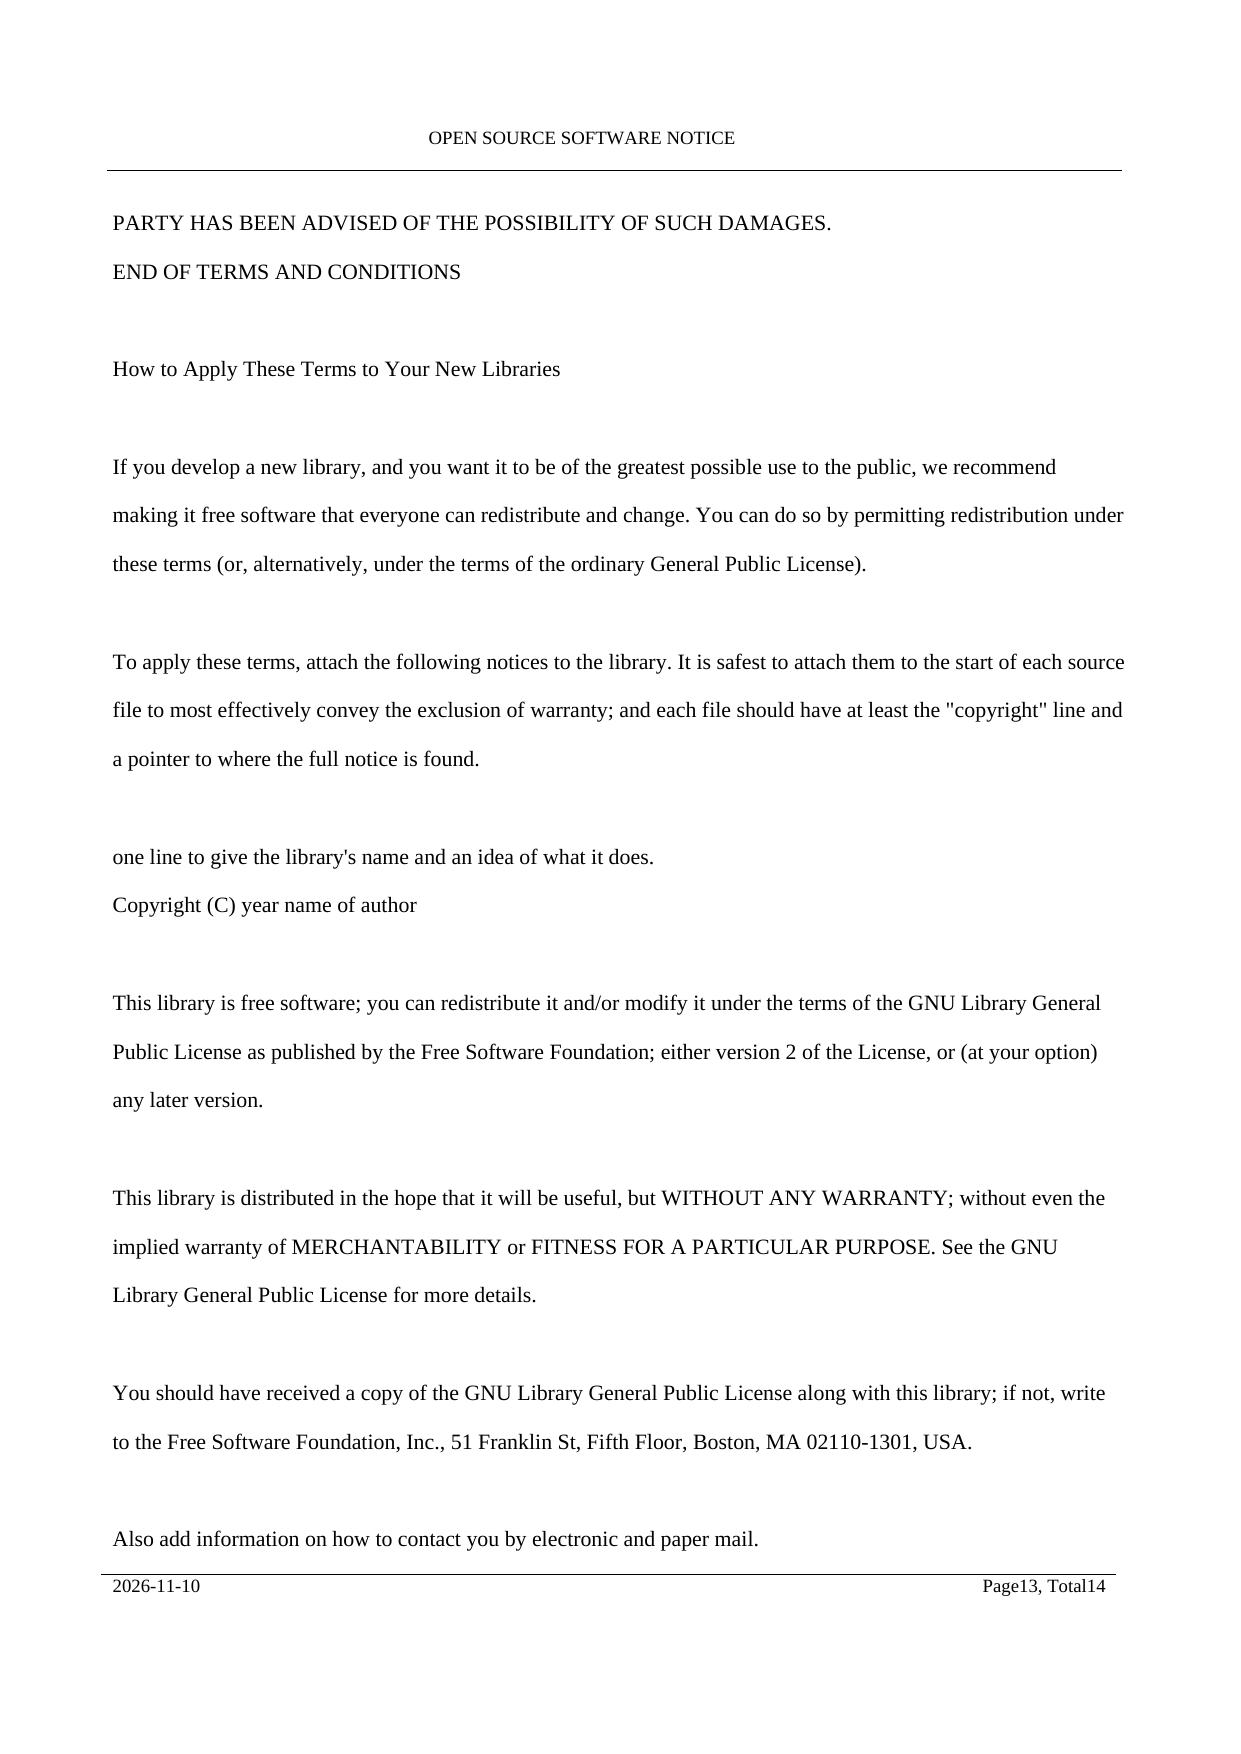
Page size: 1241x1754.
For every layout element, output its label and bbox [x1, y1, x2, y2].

text [112, 206, 1128, 1555]
